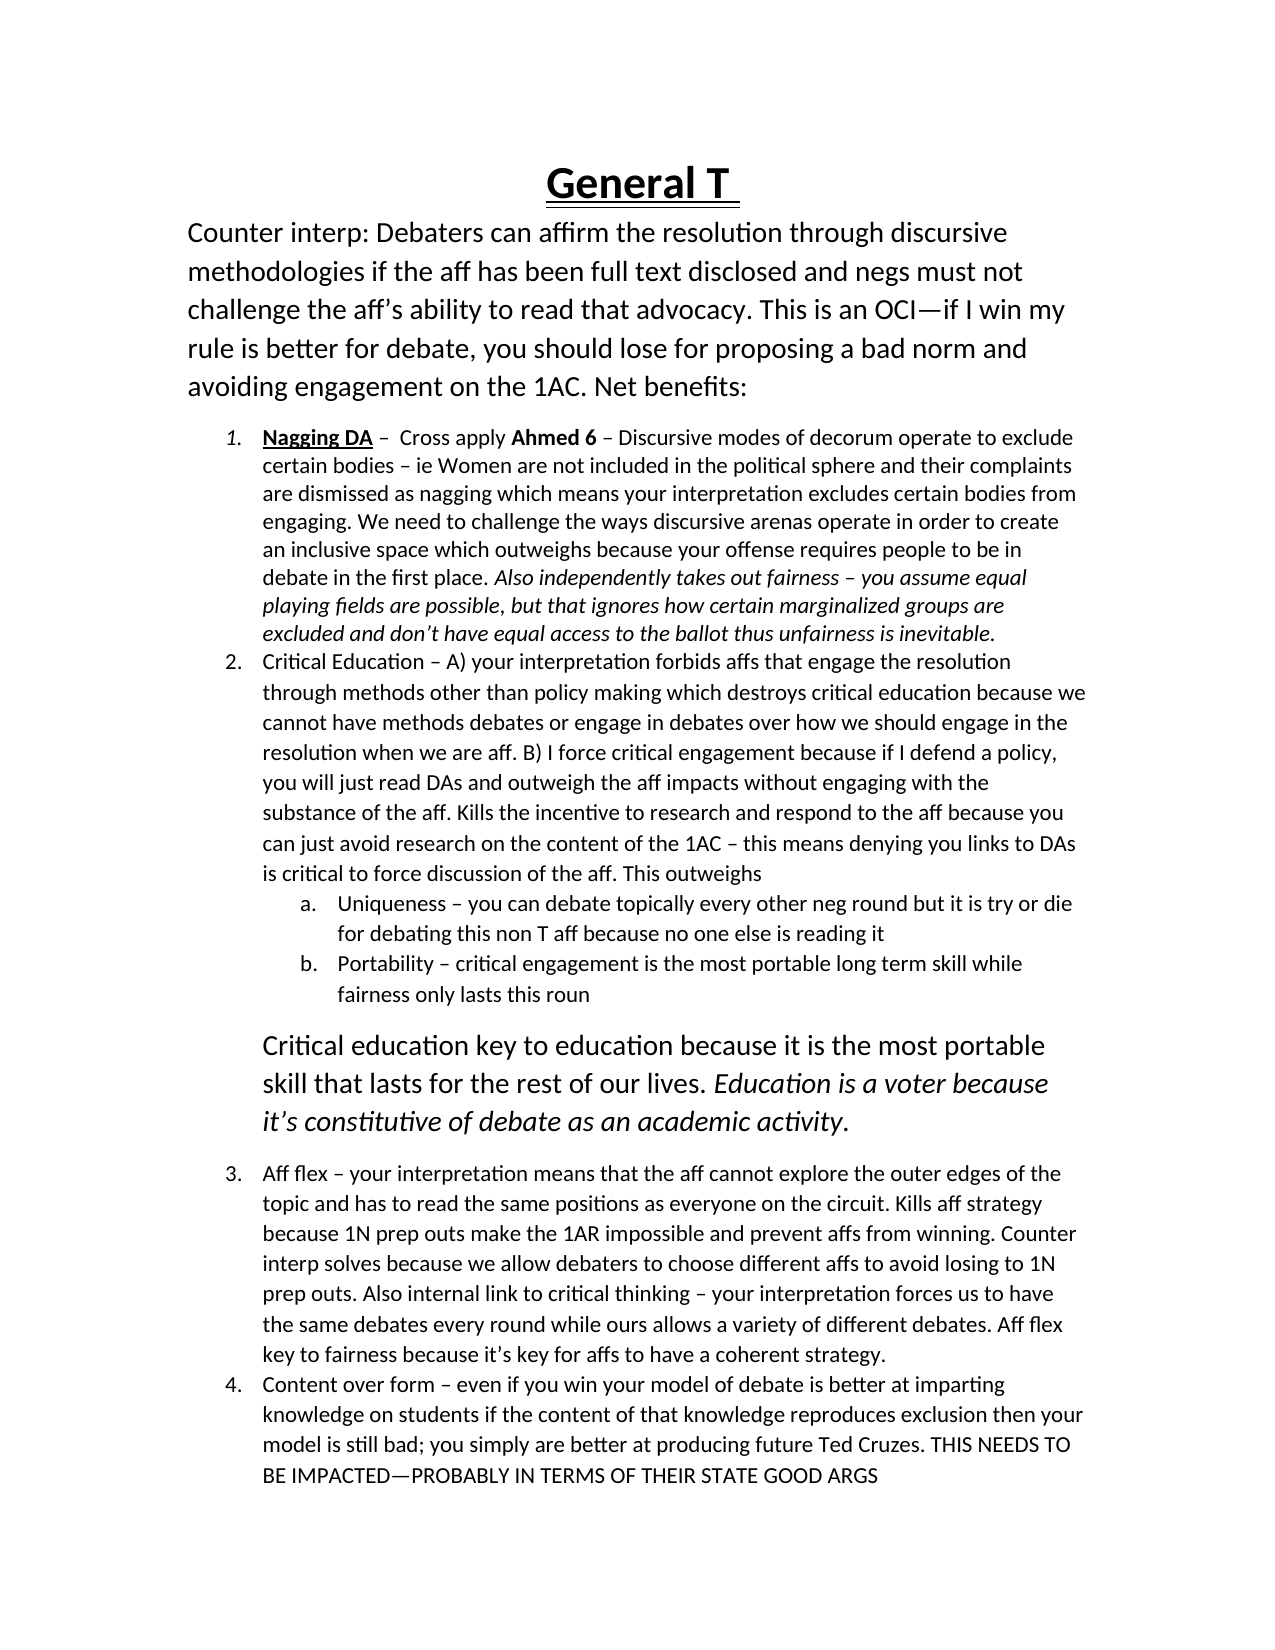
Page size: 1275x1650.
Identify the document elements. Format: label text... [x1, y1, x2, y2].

list Content over form – even if you win your model of debate is better at imparting knowledge on students if the content of that knowledge reproduces exclusion then your model is still bad; you simply are better at producing future Ted Cruzes. THIS NEEDS TO BE IMPACTED—PROBABLY IN TERMS OF THEIR STATE GOOD ARGS [225, 1370, 1087, 1489]
list Uniqueness – you can debate topically every other neg round but it is try or die for debating this non T aff because no one else is reading it [300, 889, 1087, 947]
subtitle General T [187, 154, 1087, 210]
text Counter interp: Debaters can affirm the resolution through discursive methodologies if the aff has been full text disclosed and negs must not challenge the aff’s ability to read that advocacy. This is an OCI—if I win my rule is better for debate, you should lose for proposing a bad norm and avoiding engagement on the 1AC. Net benefits: [187, 214, 1087, 404]
list Portability – critical engagement is the most portable long term skill while fairness only lasts this roun [300, 949, 1087, 1008]
list Critical Education – A) your interpretation forbids affs that engage the resolution through methods other than policy making which destroys critical education because we cannot have methods debates or engage in debates over how we should engage in the resolution when we are aff. B) I force critical engagement because if I defend a policy, you will just read DAs and outweigh the aff impacts without engaging with the substance of the aff. Kills the incentive to research and respond to the aff because you can just avoid research on the content of the 1AC – this means denying you links to DAs is critical to force discussion of the aff. This outweighs [225, 647, 1087, 887]
list Nagging DA – Cross apply Ahmed 6 – Discursive modes of decorum operate to exclude certain bodies – ie Women are not included in the political sphere and their complaints are dismissed as nagging which means your interpretation excludes certain bodies from engaging. We need to challenge the ways discursive arenas operate in order to create an inclusive space which outweighs because your offense requires people to be in debate in the first place. Also independently takes out fairness – you assume equal playing fields are possible, but that ignores how certain marginalized groups are excluded and don’t have equal access to the ballot thus unfairness is inevitable. [225, 423, 1087, 647]
list Aff flex – your interpretation means that the aff cannot explore the outer edges of the topic and has to read the same positions as everyone on the circuit. Kills aff strategy because 1N prep outs make the 1AR impossible and prevent affs from winning. Counter interp solves because we allow debaters to choose different affs to avoid losing to 1N prep outs. Also internal link to critical thinking – your interpretation forces us to have the same debates every round while ours allows a variety of different debates. Aff flex key to fairness because it’s key for affs to have a coherent strategy. [225, 1159, 1087, 1368]
text Critical education key to education because it is the most portable skill that lasts for the rest of our lives. Education is a voter because it’s constitutive of debate as an academic activity. [262, 1027, 1087, 1139]
